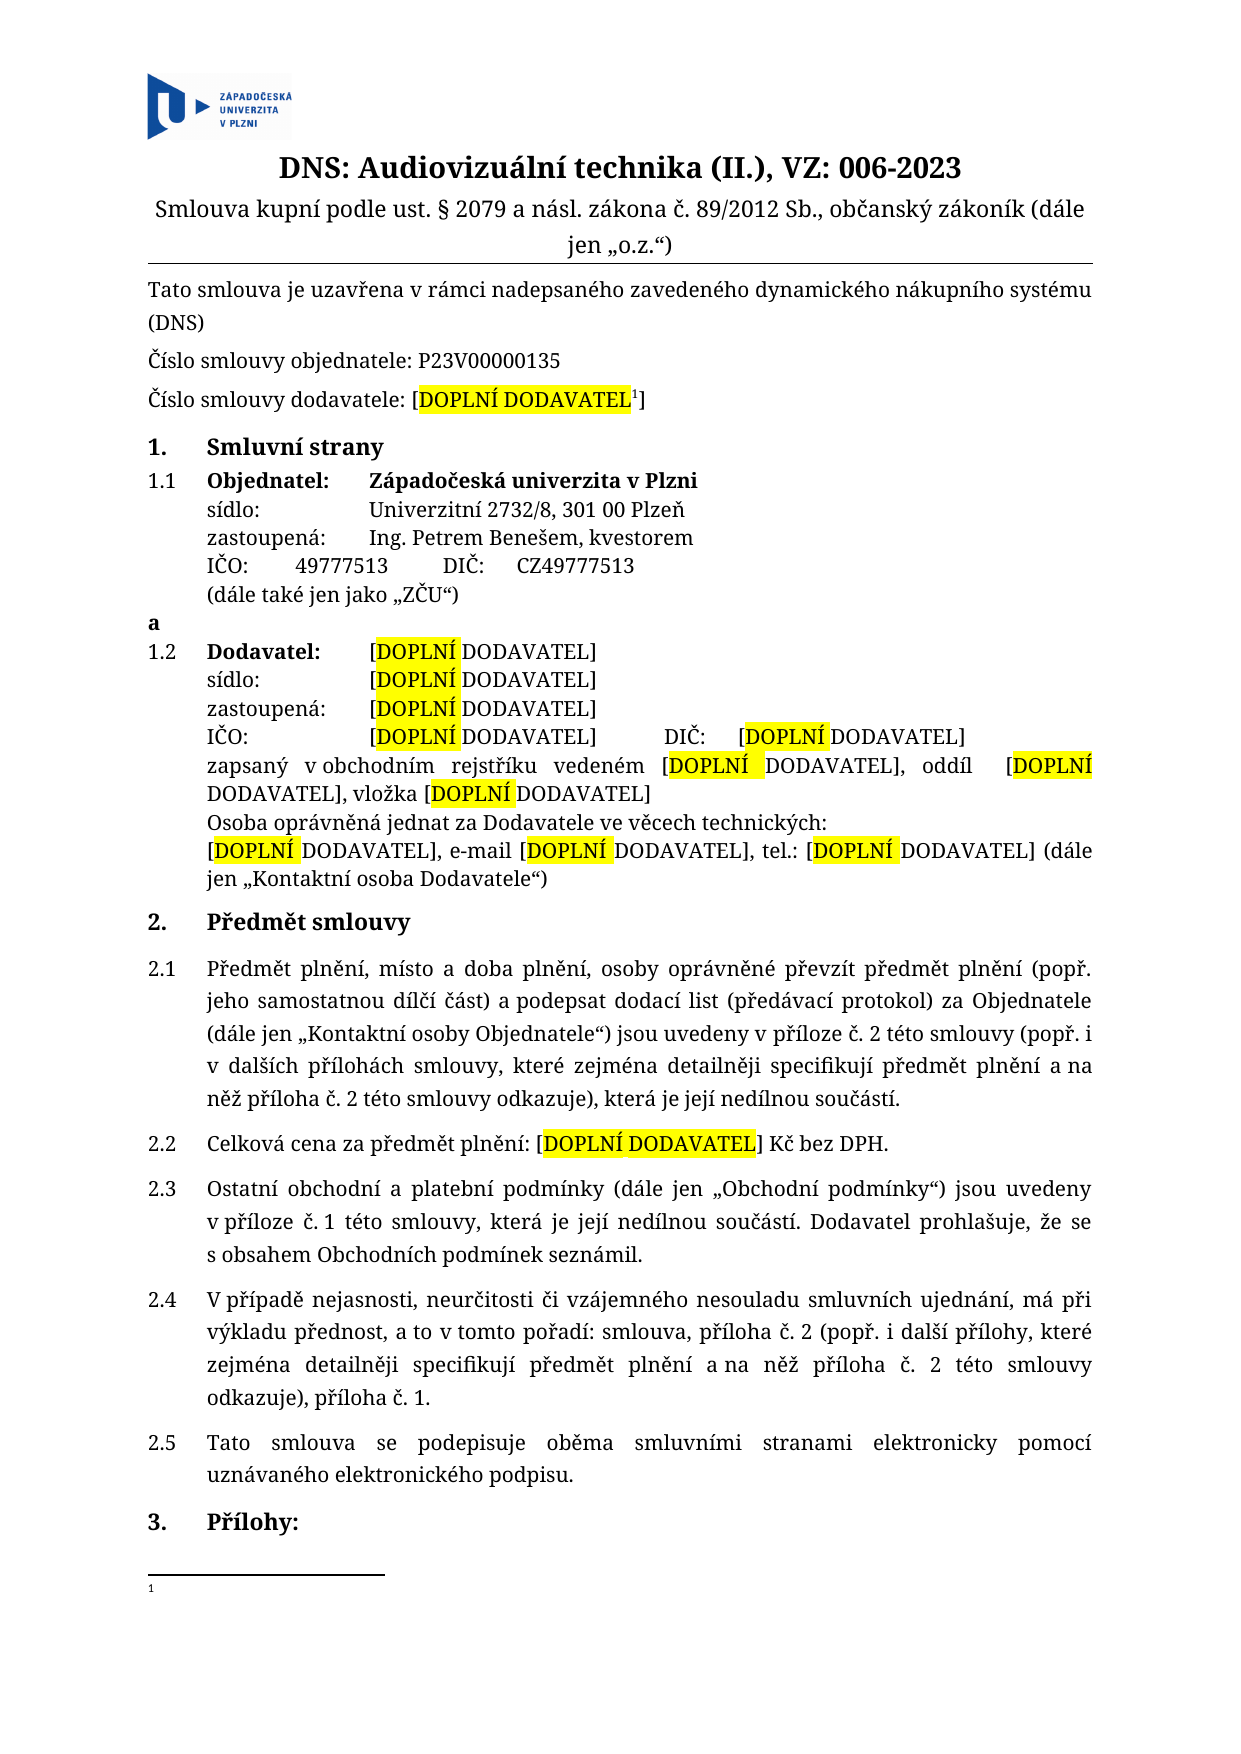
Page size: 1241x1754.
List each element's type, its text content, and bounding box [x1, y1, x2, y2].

text zastoupená: [DOPLNÍ DODAVATEL] [461, 694, 1093, 722]
text IČO: [DOPLNÍ DODAVATEL] DIČ: [DOPLNÍ DODAVATEL] [461, 722, 745, 751]
list Dodavatel: [DOPLNÍ DODAVATEL] [148, 637, 376, 665]
text Číslo smlouvy objednatele: P23V00000135 [148, 346, 1093, 375]
text Číslo smlouvy dodavatele: [DOPLNÍ DODAVATEL] [148, 385, 419, 414]
text Číslo smlouvy dodavatele: [DOPLNÍ DODAVATEL] [631, 385, 1093, 414]
text zastoupená: [DOPLNÍ DODAVATEL] [207, 694, 376, 722]
text IČO: 49777513 DIČ: CZ49777513 [207, 552, 1093, 580]
text sídlo: Univerzitní 2732/8, 301 00 Plzeň [207, 495, 1093, 523]
list Smluvní strany [148, 430, 1093, 462]
list Celková cena za předmět plnění: [DOPLNÍ DODAVATEL] Kč bez DPH. [756, 1129, 1093, 1158]
list Celková cena za předmět plnění: [DOPLNÍ DODAVATEL] Kč bez DPH. [148, 1129, 543, 1158]
text a [148, 608, 1093, 637]
text sídlo: [DOPLNÍ DODAVATEL] [461, 665, 1093, 694]
list Předmět smlouvy [148, 905, 1093, 937]
list Dodavatel: [DOPLNÍ DODAVATEL] [461, 637, 1093, 665]
text (dále také jen jako „ZČU“) [207, 580, 1093, 608]
list Přílohy: [148, 1505, 1093, 1537]
text IČO: [DOPLNÍ DODAVATEL] DIČ: [DOPLNÍ DODAVATEL] [207, 722, 376, 751]
text DNS: Audiovizuální technika (II.), VZ: 006-2023 [148, 148, 1093, 187]
text [DOPLNÍ DODAVATEL], e-mail [DOPLNÍ DODAVATEL], tel.: [DOPLNÍ DODAVATEL] (dále jen „Kontaktní osoba Dodavatele“) [207, 836, 1093, 893]
list Tato smlouva se podepisuje oběma smluvními stranami elektronicky pomocí uznávaného elektronického podpisu. [148, 1428, 1093, 1489]
list Předmět plnění, místo a doba plnění, osoby oprávněné převzít předmět plnění (popř. jeho samostatnou dílčí část) a podepsat dodací list (předávací protokol) za Objednatele (dále jen „Kontaktní osoby Objednatele“) jsou uvedeny v příloze č. 2 této smlouvy (popř. i v dalších přílohách smlouvy, které zejména detailněji specifikují předmět plnění a na něž příloha č. 2 této smlouvy odkazuje), která je její nedílnou součástí. [148, 954, 1093, 1113]
list Objednatel: Západočeská univerzita v Plzni [148, 466, 1093, 495]
text Smlouva kupní podle ust. § 2079 a násl. zákona č. 89/2012 Sb., občanský zákoník (dále jen „o.z.“) [148, 193, 1093, 263]
text Osoba oprávněná jednat za Dodavatele ve věcech technických: [207, 808, 1093, 836]
list V případě nejasnosti, neurčitosti či vzájemného nesouladu smluvních ujednání, má při výkladu přednost, a to v tomto pořadí: smlouva, příloha č. 2 (popř. i další přílohy, které zejména detailněji specifikují předmět plnění a na něž příloha č. 2 této smlouvy odkazuje), příloha č. 1. [148, 1285, 1093, 1411]
text Tato smlouva je uzavřena v rámci nadepsaného zavedeného dynamického nákupního systému (DNS) [148, 275, 1093, 336]
text zapsaný v obchodním rejstříku vedeném [DOPLNÍ DODAVATEL], oddíl [DOPLNÍ DODAVATEL], vložka [DOPLNÍ DODAVATEL] [207, 751, 1093, 808]
text sídlo: [DOPLNÍ DODAVATEL] [207, 665, 376, 694]
picture [147, 73, 292, 140]
list Ostatní obchodní a platební podmínky (dále jen „Obchodní podmínky“) jsou uvedeny v příloze č. 1 této smlouvy, která je její nedílnou součástí. Dodavatel prohlašuje, že se s obsahem Obchodních podmínek seznámil. [148, 1174, 1093, 1268]
text zastoupená: Ing. Petrem Benešem, kvestorem [207, 523, 1093, 552]
text IČO: [DOPLNÍ DODAVATEL] DIČ: [DOPLNÍ DODAVATEL] [830, 722, 1093, 751]
